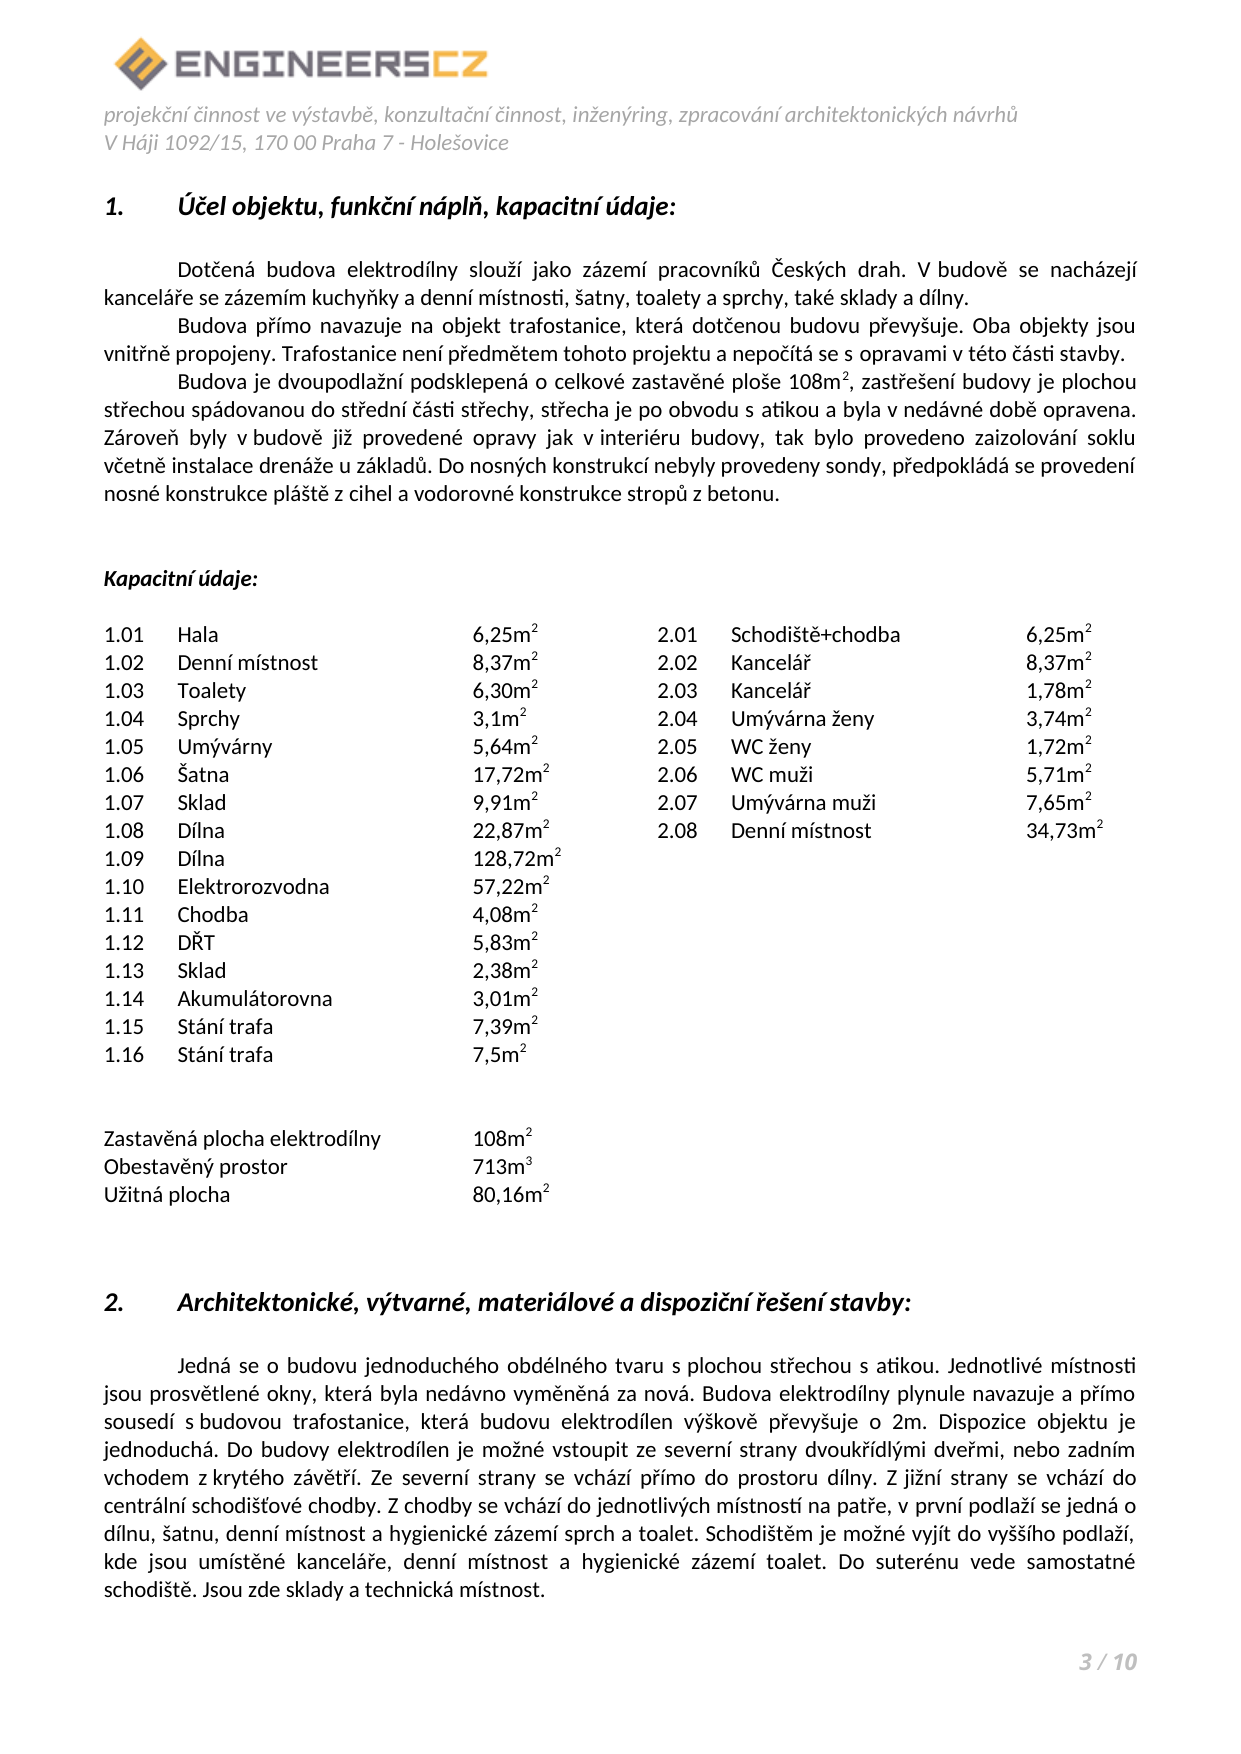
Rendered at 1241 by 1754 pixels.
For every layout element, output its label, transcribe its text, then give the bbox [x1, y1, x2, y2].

text 1.09 Dílna 128,72m2 [103, 844, 583, 872]
text Budova přímo navazuje na objekt trafostanice, která dotčenou budovu převyšuje. Oba objekty jsou vnitřně propojeny. Trafostanice není předmětem tohoto projektu a nepočítá se s opravami v této části stavby. [103, 311, 1137, 367]
subtitle 1. Účel objektu, funkční náplň, kapacitní údaje: [103, 189, 1137, 222]
text 2.02 Kancelář 8,37m2 [657, 648, 1137, 676]
text 1.11 Chodba 4,08m2 [103, 900, 1137, 928]
text 1.14 Akumulátorovna 3,01m2 [103, 984, 1137, 1012]
text 1.02 Denní místnost 8,37m2 [103, 648, 583, 676]
text 1.08 Dílna 22,87m2 [103, 816, 583, 844]
text 1.07 Sklad 9,91m2 [103, 788, 583, 816]
picture [103, 29, 501, 100]
text 2.07 Umývárna muži 7,65m2 [657, 788, 1137, 816]
text 1.05 Umývárny 5,64m2 [103, 732, 583, 760]
text Budova je dvoupodlažní podsklepená o celkové zastavěné ploše 108m2, zastřešení budovy je plochou střechou spádovanou do střední části střechy, střecha je po obvodu s atikou a byla v nedávné době opravena. Zároveň byly v budově již provedené opravy jak v interiéru budovy, tak bylo provedeno zaizolování soklu včetně instalace drenáže u základů. Do nosných konstrukcí nebyly provedeny sondy, předpokládá se provedení nosné konstrukce pláště z cihel a vodorovné konstrukce stropů z betonu. [103, 367, 1137, 508]
text 1.04 Sprchy 3,1m2 [103, 704, 583, 732]
text Užitná plocha 80,16m2 [103, 1180, 1137, 1208]
text 2.06 WC muži 5,71m2 [657, 760, 1137, 788]
text 1.10 Elektrorozvodna 57,22m2 [103, 872, 1137, 900]
text Obestavěný prostor 713m3 [103, 1152, 1137, 1180]
text 1.15 Stání trafa 7,39m2 [103, 1012, 1137, 1040]
text 2.05 WC ženy 1,72m2 [657, 732, 1137, 760]
text Dotčená budova elektrodílny slouží jako zázemí pracovníků Českých drah. V budově se nacházejí kanceláře se zázemím kuchyňky a denní místnosti, šatny, toalety a sprchy, také sklady a dílny. [103, 255, 1137, 311]
text 2.08 Denní místnost 34,73m2 [657, 816, 1137, 844]
text Jedná se o budovu jednoduchého obdélného tvaru s plochou střechou s atikou. Jednotlivé místnosti jsou prosvětlené okny, která byla nedávno vyměněná za nová. Budova elektrodílny plynule navazuje a přímo sousedí s budovou trafostanice, která budovu elektrodílen výškově převyšuje o 2m. Dispozice objektu je jednoduchá. Do budovy elektrodílen je možné vstoupit ze severní strany dvoukřídlými dveřmi, nebo zadním vchodem z krytého závětří. Ze severní strany se vchází přímo do prostoru dílny. Z jižní strany se vchází do centrální schodišťové chodby. Z chodby se vchází do jednotlivých místností na patře, v první podlaží se jedná o dílnu, šatnu, denní místnost a hygienické zázemí sprch a toalet. Schodištěm je možné vyjít do vyššího podlaží, kde jsou umístěné kanceláře, denní místnost a hygienické zázemí toalet. Do suterénu vede samostatné schodiště. Jsou zde sklady a technická místnost. [103, 1351, 1137, 1603]
text 1.03 Toalety 6,30m2 [103, 676, 583, 704]
text Zastavěná plocha elektrodílny 108m2 [103, 1124, 1137, 1152]
text 1.12 DŘT 5,83m2 [103, 928, 1137, 956]
text 2.04 Umývárna ženy 3,74m2 [657, 704, 1137, 732]
text 2.01 Schodiště+chodba 6,25m2 [657, 620, 1137, 648]
text 1.01 Hala 6,25m2 [103, 620, 583, 648]
text 1.13 Sklad 2,38m2 [103, 956, 1137, 984]
text 2.03 Kancelář 1,78m2 [657, 676, 1137, 704]
text Kapacitní údaje: [103, 564, 1137, 592]
text 1.16 Stání trafa 7,5m2 [103, 1040, 1137, 1068]
subtitle 2. Architektonické, výtvarné, materiálové a dispoziční řešení stavby: [103, 1285, 1137, 1318]
text 1.06 Šatna 17,72m2 [103, 760, 583, 788]
